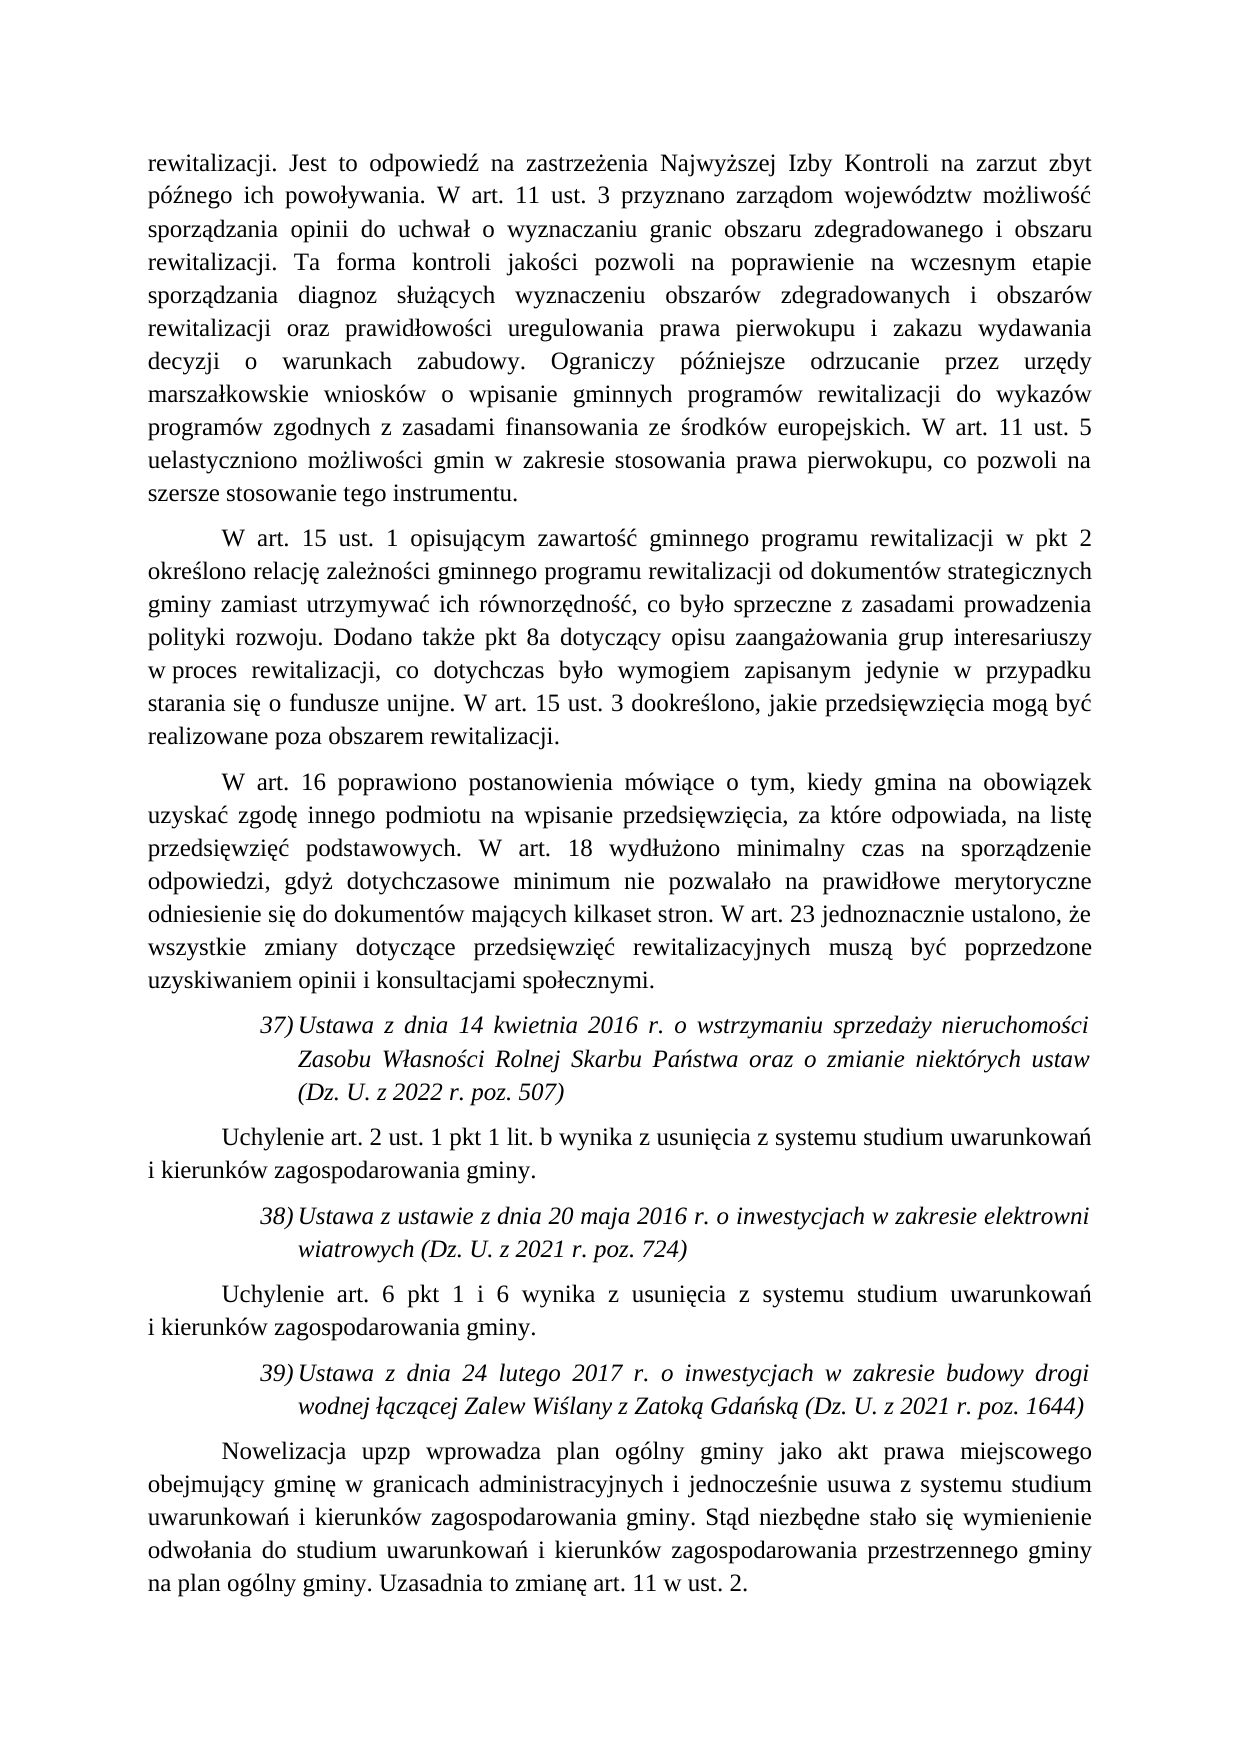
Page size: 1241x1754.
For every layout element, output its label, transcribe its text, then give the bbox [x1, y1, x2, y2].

text Uchylenie art. 6 pkt 1 i 6 wynika z usunięcia z systemu studium uwarunkowań i kierunków zagospodarowania gminy. [148, 1279, 1093, 1341]
text W art. 16 poprawiono postanowienia mówiące o tym, kiedy gmina na obowiązek uzyskać zgodę innego podmiotu na wpisanie przedsięwzięcia, za które odpowiada, na listę przedsięwzięć podstawowych. W art. 18 wydłużono minimalny czas na sporządzenie odpowiedzi, gdyż dotychczasowe minimum nie pozwalało na prawidłowe merytoryczne odniesienie się do dokumentów mających kilkaset stron. W art. 23 jednoznacznie ustalono, że wszystkie zmiany dotyczące przedsięwzięć rewitalizacyjnych muszą być poprzedzone uzyskiwaniem opinii i konsultacjami społecznymi. [148, 767, 1093, 994]
text W art. 15 ust. 1 opisującym zawartość gminnego programu rewitalizacji w pkt 2 określono relację zależności gminnego programu rewitalizacji od dokumentów strategicznych gminy zamiast utrzymywać ich równorzędność, co było sprzeczne z zasadami prowadzenia polityki rozwoju. Dodano także pkt 8a dotyczący opisu zaangażowania grup interesariuszy w proces rewitalizacji, co dotychczas było wymogiem zapisanym jedynie w przypadku starania się o fundusze unijne. W art. 15 ust. 3 dookreślono, jakie przedsięwzięcia mogą być realizowane poza obszarem rewitalizacji. [148, 523, 1093, 750]
subtitle Ustawa z dnia 14 kwietnia 2016 r. o wstrzymaniu sprzedaży nieruchomości Zasobu Własności Rolnej Skarbu Państwa oraz o zmianie niektórych ustaw (Dz. U. z 2022 r. poz. 507) [260, 1011, 1093, 1105]
text Uchylenie art. 2 ust. 1 pkt 1 lit. b wynika z usunięcia z systemu studium uwarunkowań i kierunków zagospodarowania gminy. [148, 1122, 1093, 1184]
subtitle Ustawa z ustawie z dnia 20 maja 2016 r. o inwestycjach w zakresie elektrowni wiatrowych (Dz. U. z 2021 r. poz. 724) [260, 1201, 1093, 1262]
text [148, 148, 1093, 507]
subtitle Ustawa z dnia 24 lutego 2017 r. o inwestycjach w zakresie budowy drogi wodnej łączącej Zalew Wiślany z Zatoką Gdańską (Dz. U. z 2021 r. poz. 1644) [260, 1358, 1093, 1419]
text Nowelizacja upzp wprowadza plan ogólny gminy jako akt prawa miejscowego obejmujący gminę w granicach administracyjnych i jednocześnie usuwa z systemu studium uwarunkowań i kierunków zagospodarowania gminy. Stąd niezbędne stało się wymienienie odwołania do studium uwarunkowań i kierunków zagospodarowania przestrzennego gminy na plan ogólny gminy. Uzasadnia to zmianę art. 11 w ust. 2. [148, 1436, 1093, 1597]
